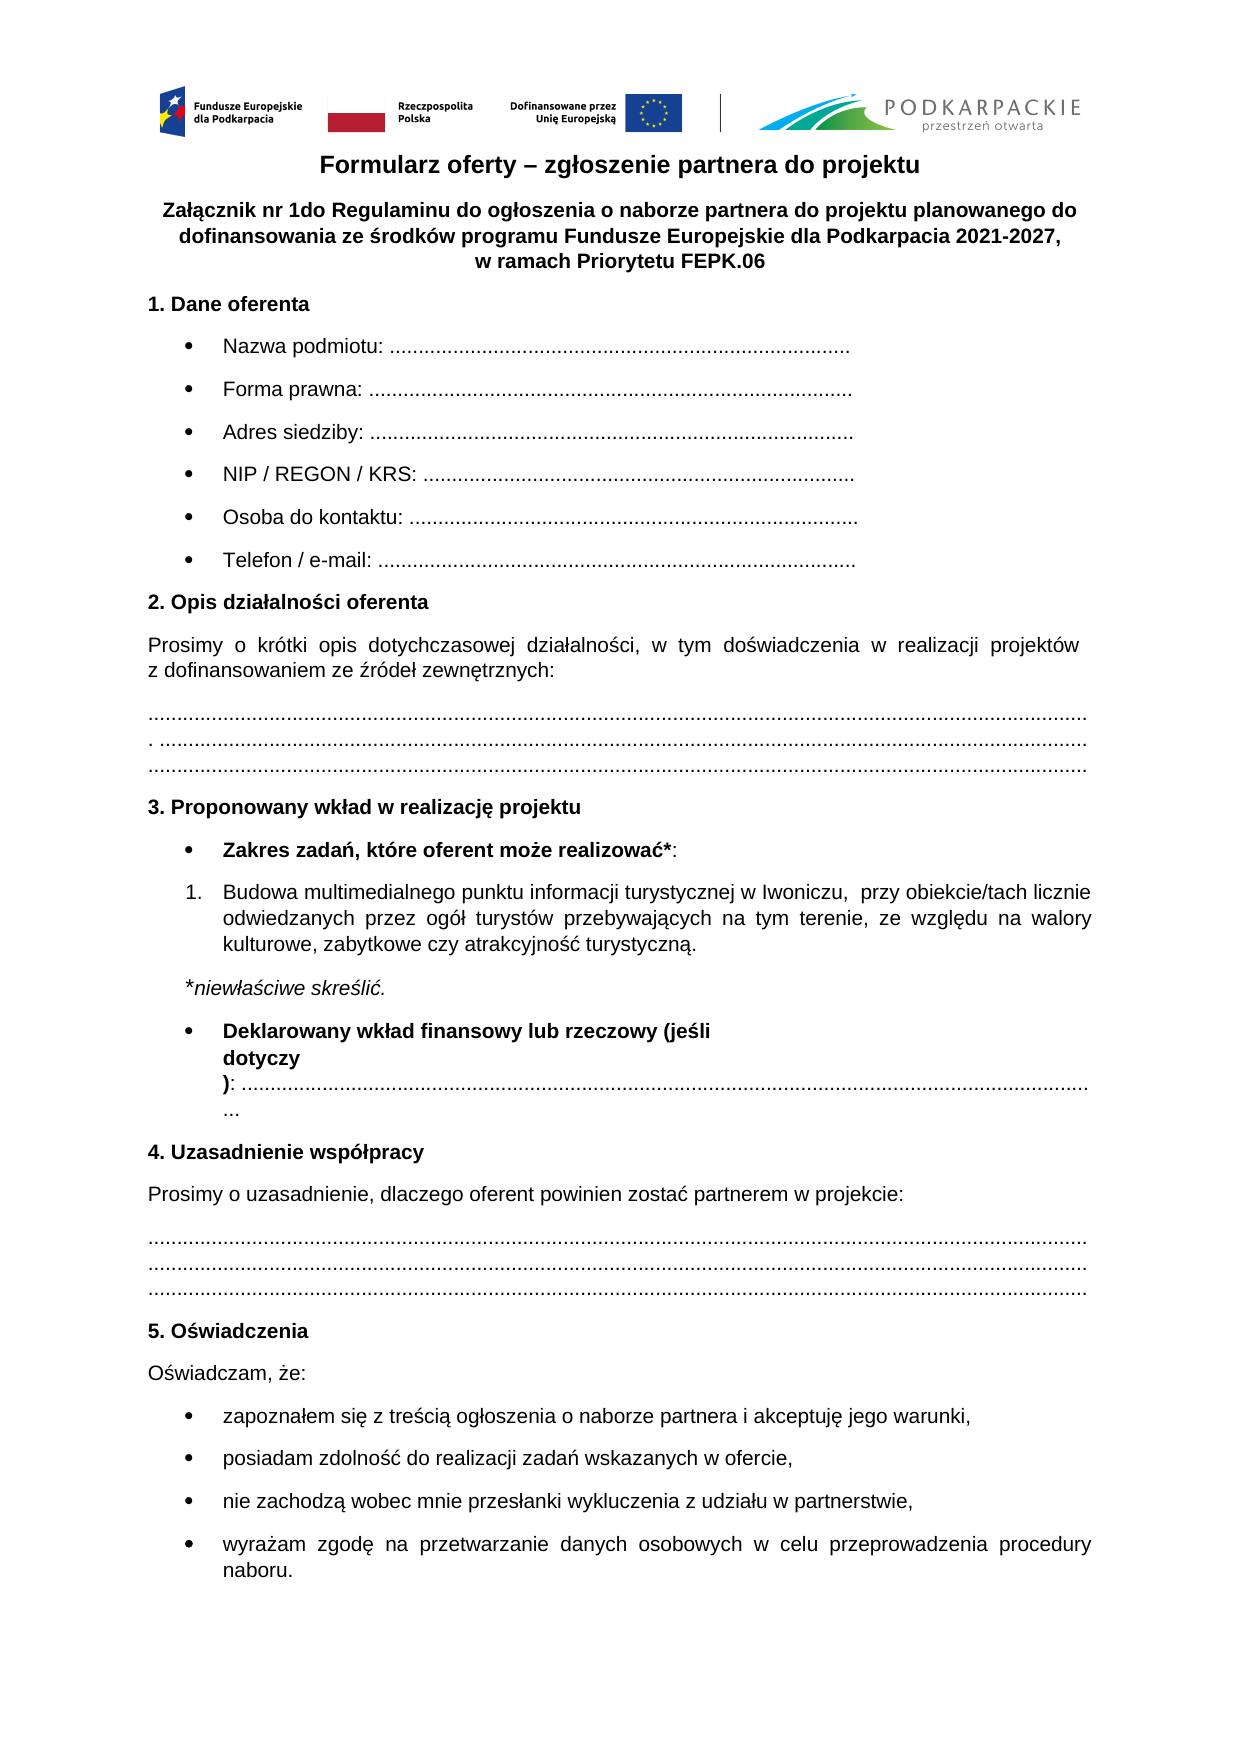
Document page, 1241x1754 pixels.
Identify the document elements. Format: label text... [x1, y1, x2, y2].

list NIP / REGON / KRS: ........................................................................... [185, 462, 1093, 486]
text ................................................................................................................................................................... ................................................................................................................................................................... ................................................................................................................................................................... [148, 1224, 1093, 1300]
list wyrażam zgodę na przetwarzanie danych osobowych w celu przeprowadzenia procedury naboru. [185, 1531, 1093, 1581]
text Oświadczam, że: [148, 1361, 1093, 1385]
list Adres siedziby: .................................................................................... [185, 419, 1093, 444]
text *niewłaściwe skreślić. [185, 974, 1093, 1001]
text Prosimy o uzasadnienie, dlaczego oferent powinien zostać partnerem w projekcie: [148, 1182, 1093, 1206]
list Zakres zadań, które oferent może realizować*: [185, 837, 1093, 862]
text Formularz oferty – zgłoszenie partnera do projektu [148, 150, 1093, 179]
list Forma prawna: .................................................................................... [185, 377, 1093, 401]
list zapoznałem się z treścią ogłoszenia o naborze partnera i akceptuję jego warunki, [185, 1404, 1093, 1428]
text Załącznik nr 1do Regulaminu do ogłoszenia o naborze partnera do projektu planowanego do dofinansowania ze środków programu Fundusze Europejskie dla Podkarpacia 2021-2027, w ramach Priorytetu FEPK.06 [148, 198, 1093, 273]
picture [147, 73, 1093, 150]
list posiadam zdolność do realizacji zadań wskazanych w ofercie, [185, 1446, 1093, 1470]
text 4. Uzasadnienie współpracy [148, 1139, 1093, 1163]
text 3. Proponowany wkład w realizację projektu [148, 795, 1093, 819]
list Budowa multimedialnego punktu informacji turystycznej w Iwoniczu, przy obiekcie/tach licznie odwiedzanych przez ogół turystów przebywających na tym terenie, ze względu na walory kulturowe, zabytkowe czy atrakcyjność turystyczną. [185, 880, 1093, 956]
list Nazwa podmiotu: ................................................................................ [185, 334, 1093, 358]
list nie zachodzą wobec mnie przesłanki wykluczenia z udziału w partnerstwie, [185, 1489, 1093, 1513]
text .................................................................................................................................................................... ................................................................................................................................................................. ................................................................................................................................................................... [148, 701, 1093, 776]
list Deklarowany wkład finansowy lub rzeczowy (jeśli dotyczy): ...................................................................................................................................................... [185, 1019, 1093, 1121]
text Prosimy o krótki opis dotychczasowej działalności, w tym doświadczenia w realizacji projektów z dofinansowaniem ze źródeł zewnętrznych: [148, 632, 1093, 682]
list Osoba do kontaktu: .............................................................................. [185, 505, 1093, 529]
text 1. Dane oferenta [148, 292, 1093, 316]
text 5. Oświadczenia [148, 1319, 1093, 1343]
list Telefon / e-mail: ................................................................................... [185, 547, 1093, 571]
text 2. Opis działalności oferenta [148, 590, 1093, 614]
